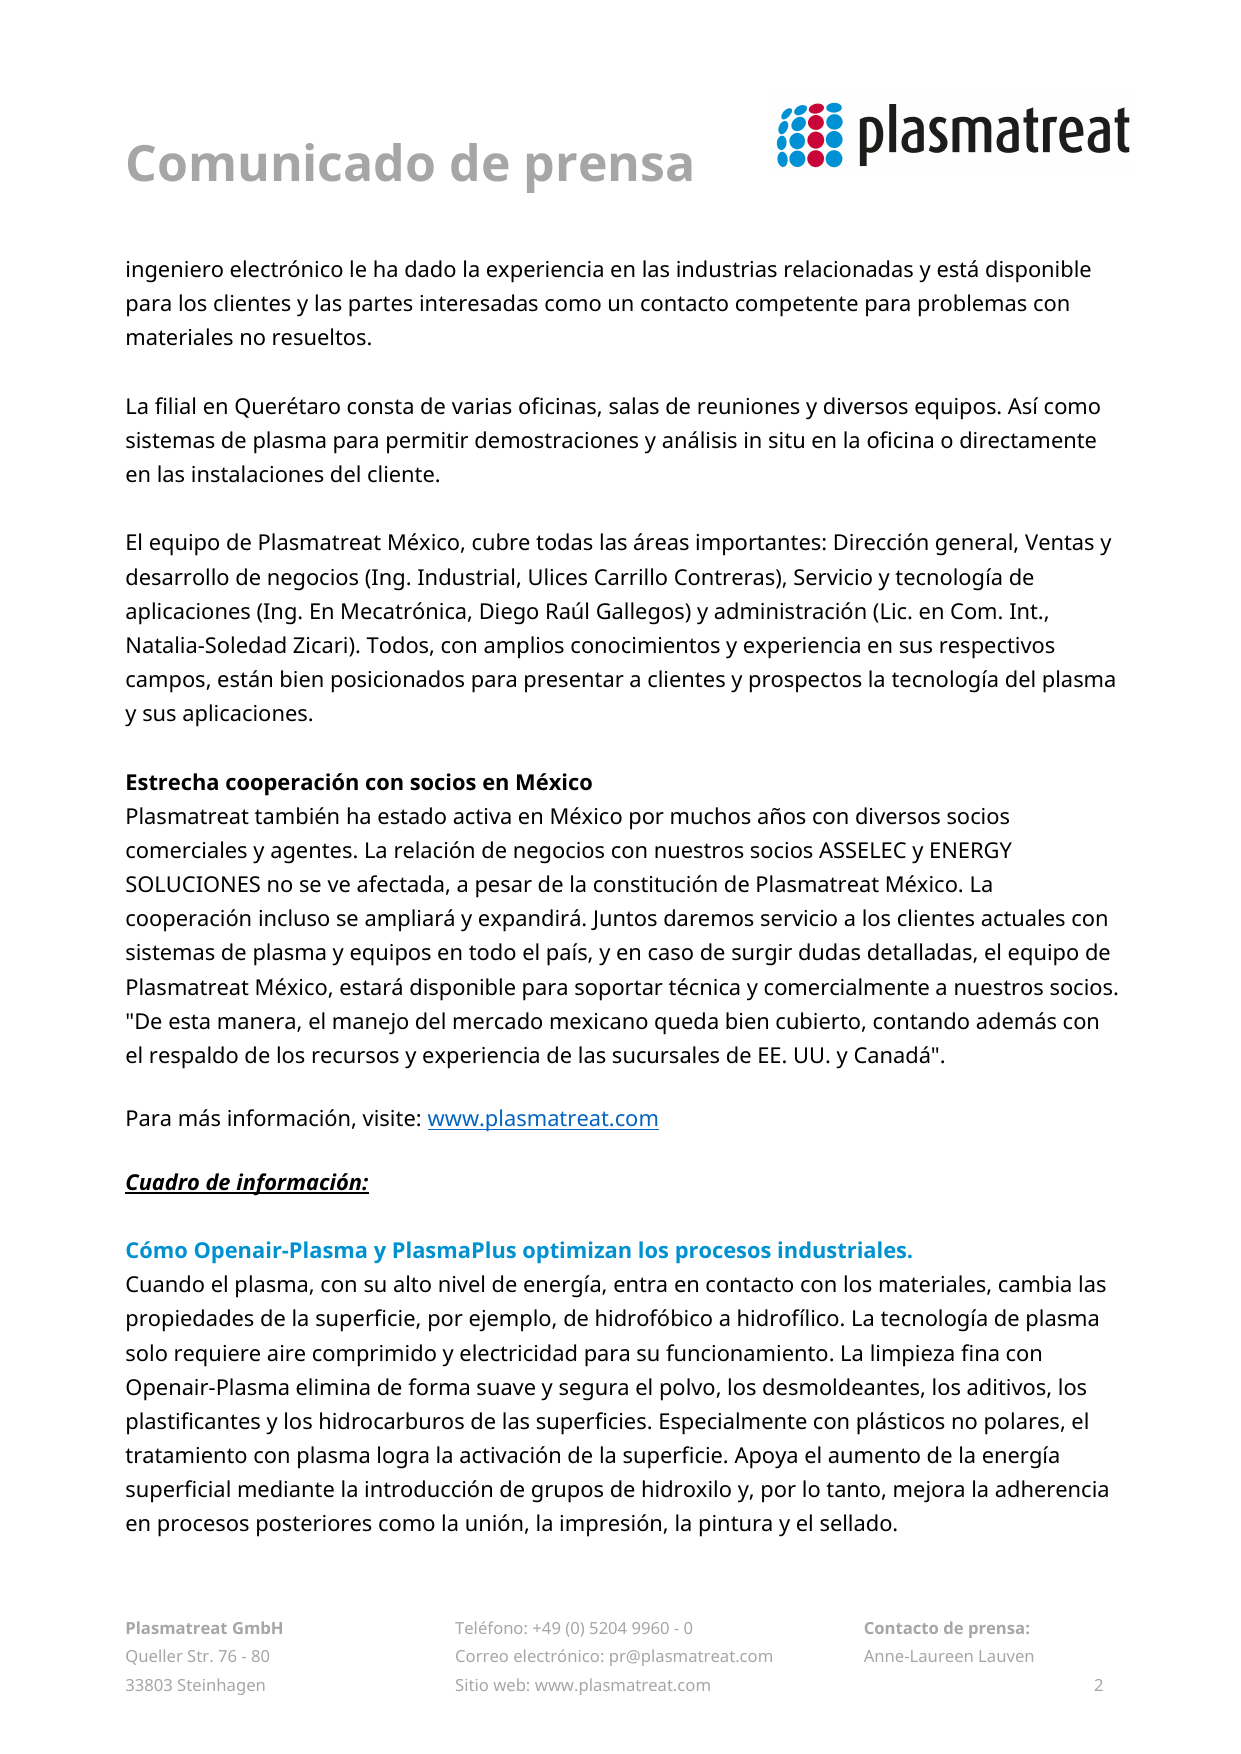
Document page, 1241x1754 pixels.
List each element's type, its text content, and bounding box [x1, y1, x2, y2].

text El equipo de Plasmatreat México, cubre todas las áreas importantes: Dirección general, Ventas y desarrollo de negocios (Ing. Industrial, Ulices Carrillo Contreras), Servicio y tecnología de aplicaciones (Ing. En Mecatrónica, Diego Raúl Gallegos) y administración (Lic. en Com. Int., Natalia-Soledad Zicari). Todos, con amplios conocimientos y experiencia en sus respectivos campos, están bien posicionados para presentar a clientes y prospectos la tecnología del plasma y sus aplicaciones. [125, 527, 1122, 728]
text Para más información, visite: www.plasmatreat.com [125, 1103, 1122, 1133]
picture [768, 94, 1138, 176]
text Estrecha cooperación con socios en México [125, 767, 1122, 796]
text Cómo Openair-Plasma y PlasmaPlus optimizan los procesos industriales. [125, 1235, 1122, 1265]
text Cuadro de información: [125, 1167, 1122, 1197]
text Cuando el plasma, con su alto nivel de energía, entra en contacto con los materiales, cambia las propiedades de la superficie, por ejemplo, de hidrofóbico a hidrofílico. La tecnología de plasma solo requiere aire comprimido y electricidad para su funcionamiento. La limpieza fina con Openair-Plasma elimina de forma suave y segura el polvo, los desmoldeantes, los aditivos, los plastificantes y los hidrocarburos de las superficies. Especialmente con plásticos no polares, el tratamiento con plasma logra la activación de la superficie. Apoya el aumento de la energía superficial mediante la introducción de grupos de hidroxilo y, por lo tanto, mejora la adherencia en procesos posteriores como la unión, la impresión, la pintura y el sellado. [125, 1269, 1122, 1538]
text Plasmatreat también ha estado activa en México por muchos años con diversos socios comerciales y agentes. La relación de negocios con nuestros socios ASSELEC y ENERGY SOLUCIONES no se ve afectada, a pesar de la constitución de Plasmatreat México. La cooperación incluso se ampliará y expandirá. Juntos daremos servicio a los clientes actuales con sistemas de plasma y equipos en todo el país, y en caso de surgir dudas detalladas, el equipo de Plasmatreat México, estará disponible para soportar técnica y comercialmente a nuestros socios. "De esta manera, el manejo del mercado mexicano queda bien cubierto, contando además con el respaldo de los recursos y experiencia de las sucursales de EE. UU. y Canadá". [125, 801, 1122, 1070]
text La filial en Querétaro consta de varias oficinas, salas de reuniones y diversos equipos. Así como sistemas de plasma para permitir demostraciones y análisis in situ en la oficina o directamente en las instalaciones del cliente. [125, 391, 1122, 489]
